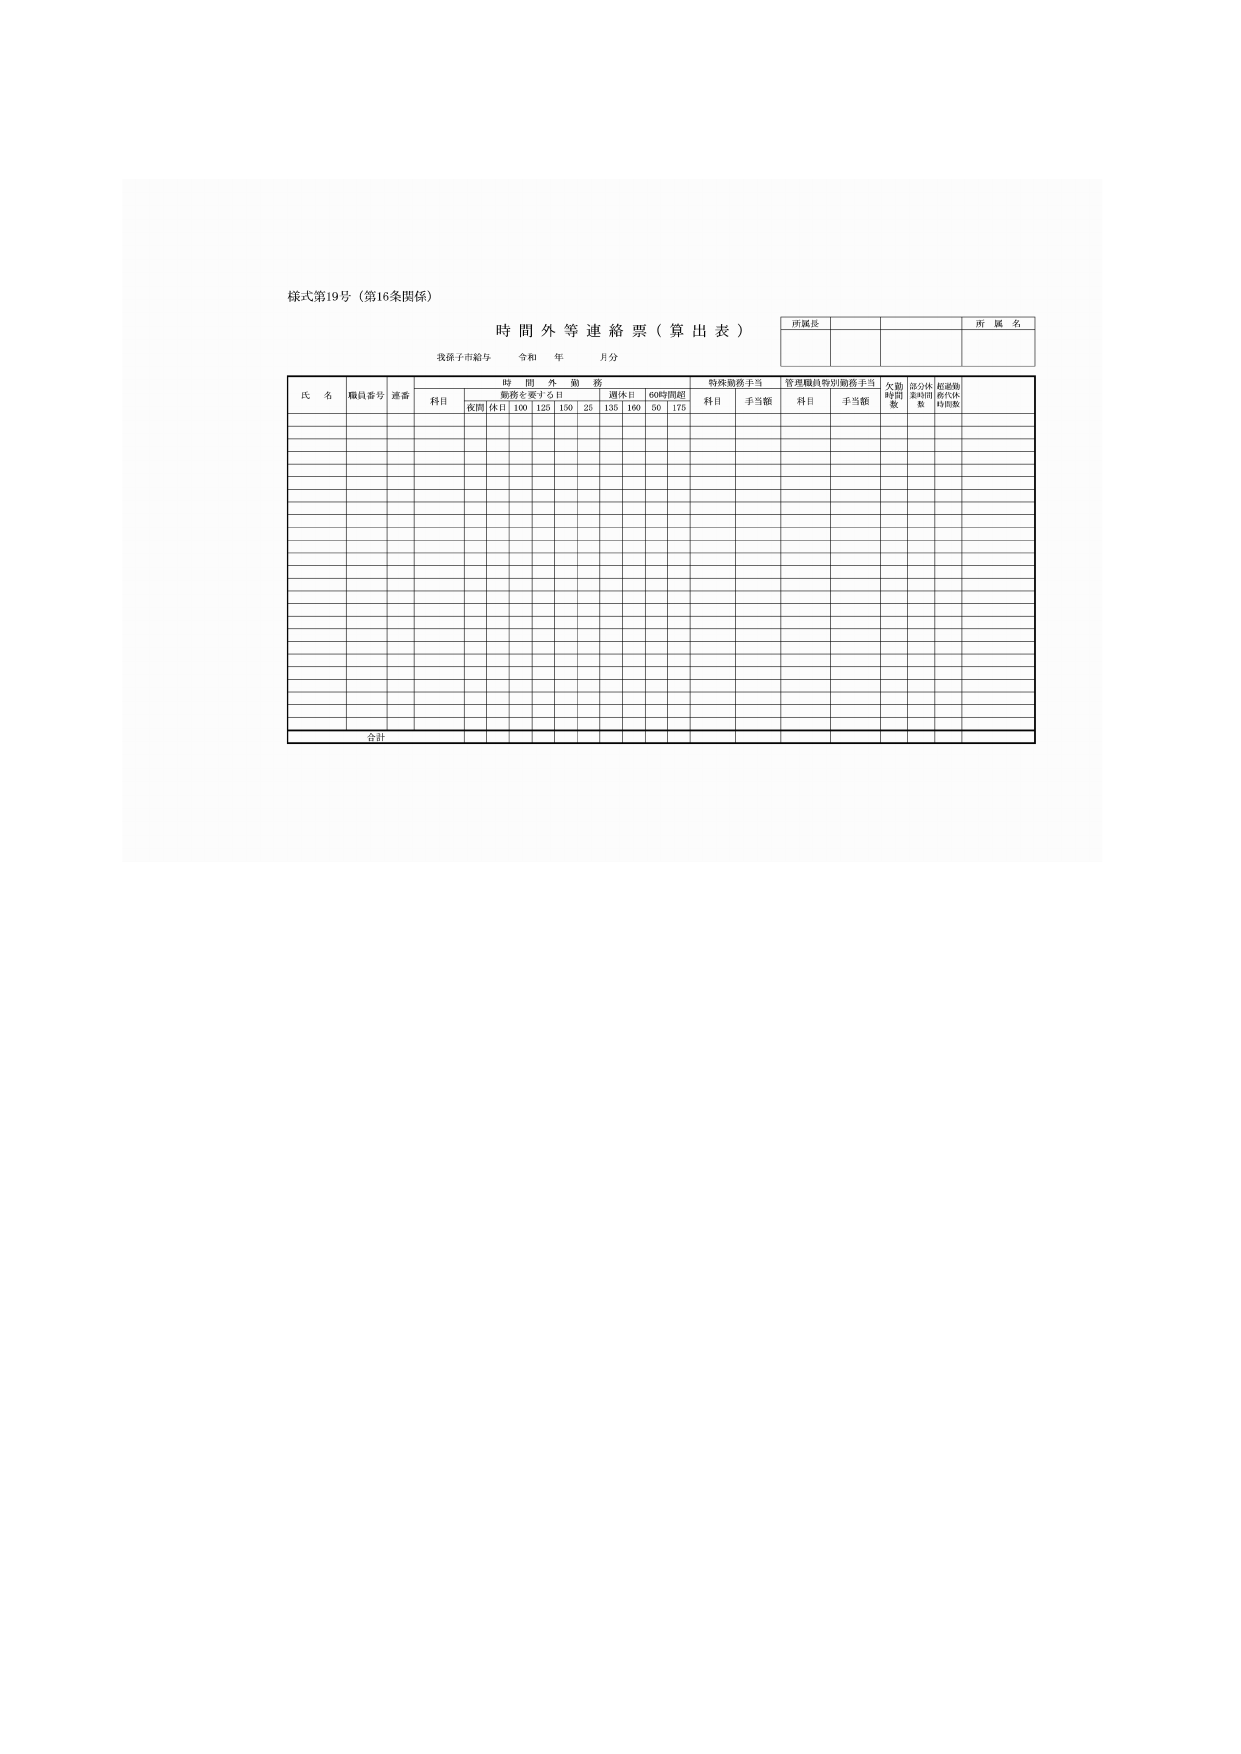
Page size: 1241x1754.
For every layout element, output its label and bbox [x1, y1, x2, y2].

picture [122, 179, 1103, 862]
